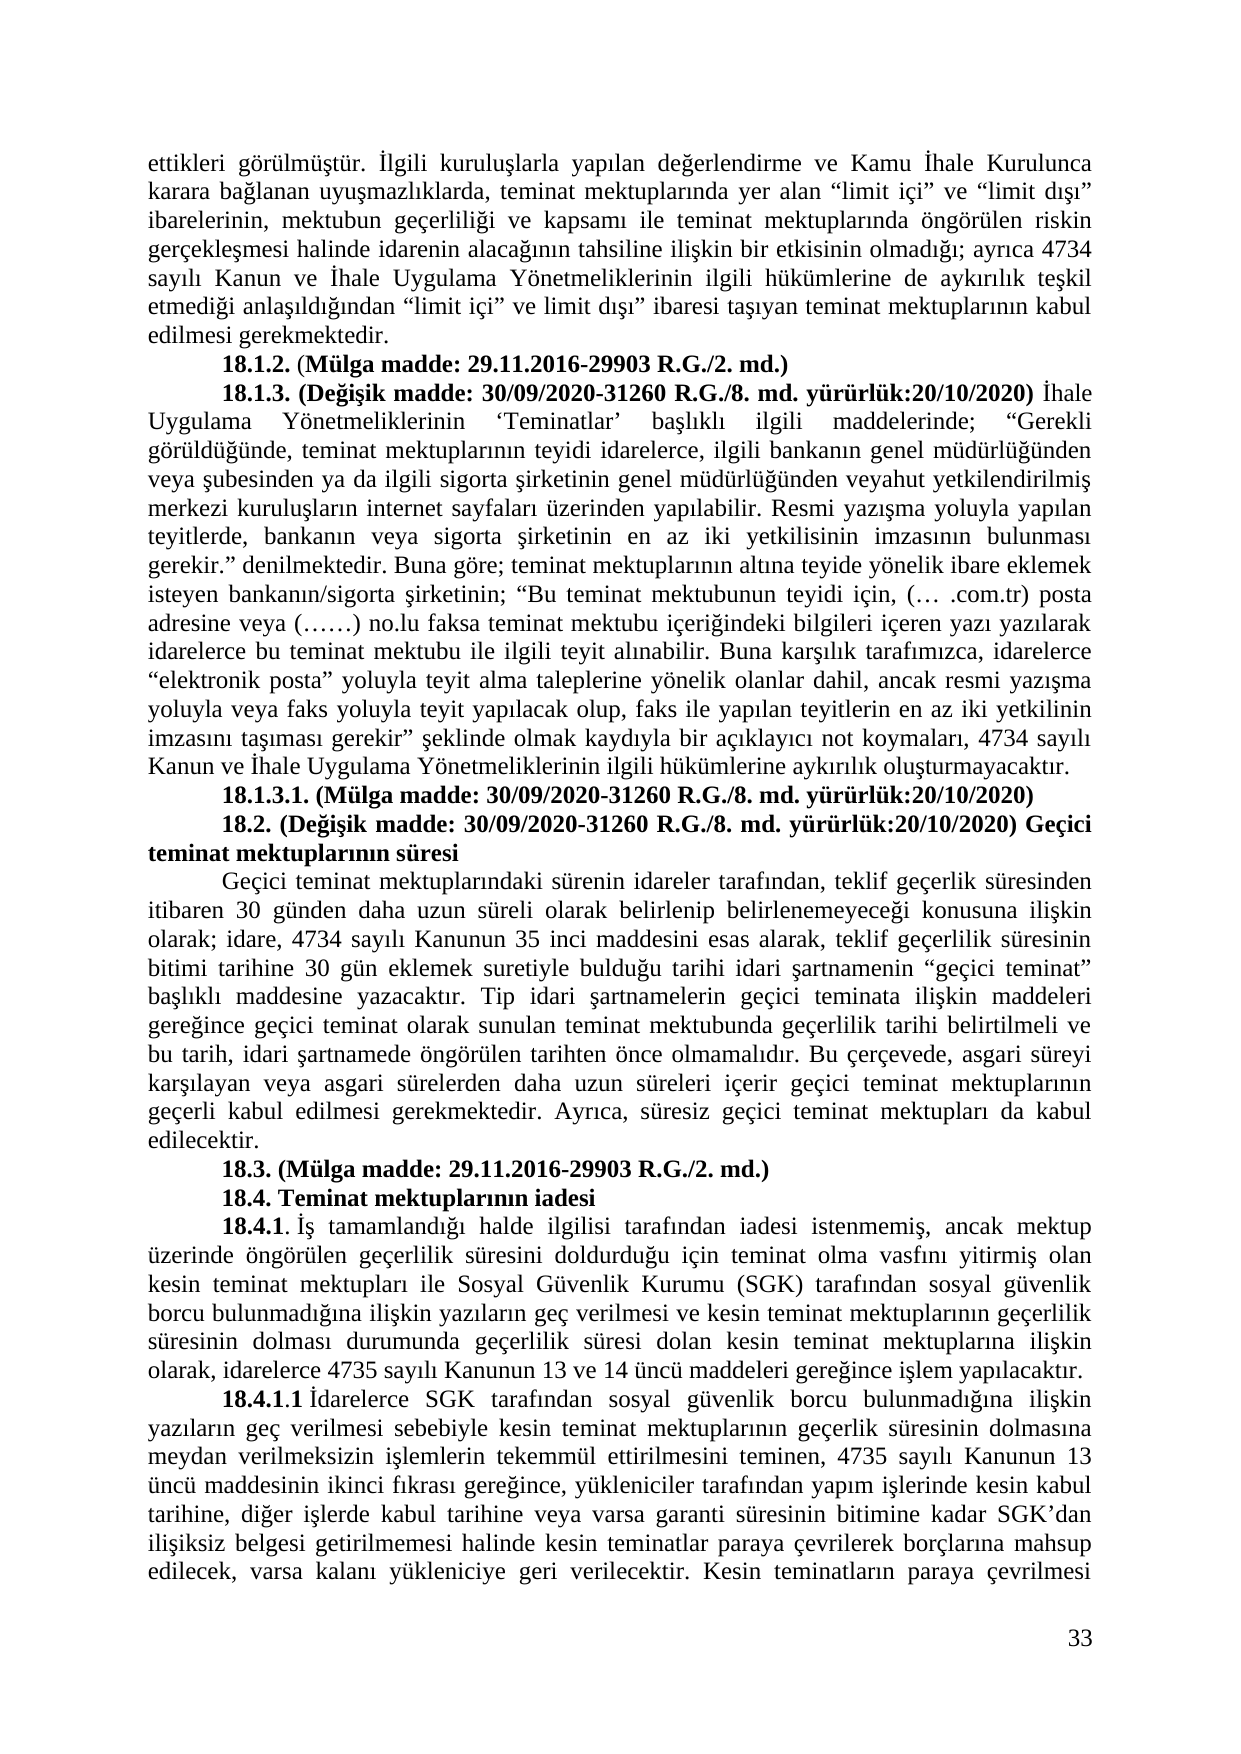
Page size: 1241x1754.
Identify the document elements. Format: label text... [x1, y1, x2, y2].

text 18.4.1. İş tamamlandığı halde ilgilisi tarafından iadesi istenmemiş, ancak mektup üzerinde öngörülen geçerlilik süresini doldurduğu için teminat olma vasfını yitirmiş olan kesin teminat mektupları ile Sosyal Güvenlik Kurumu (SGK) tarafından sosyal güvenlik borcu bulunmadığına ilişkin yazıların geç verilmesi ve kesin teminat mektuplarının geçerlilik süresinin dolması durumunda geçerlilik süresi dolan kesin teminat mektuplarına ilişkin olarak, idarelerce 4735 sayılı Kanunun 13 ve 14 üncü maddeleri gereğince işlem yapılacaktır. [148, 1211, 1092, 1384]
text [148, 1384, 1092, 1585]
text 18.1.3.1. (Mülga madde: 30/09/2020-31260 R.G./8. md. yürürlük:20/10/2020) [148, 780, 1092, 809]
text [148, 148, 1092, 349]
text 18.1.3. (Değişik madde: 30/09/2020-31260 R.G./8. md. yürürlük:20/10/2020) İhale Uygulama Yönetmeliklerinin ‘Teminatlar’ başlıklı ilgili maddelerinde; “Gerekli görüldüğünde, teminat mektuplarının teyidi idarelerce, ilgili bankanın genel müdürlüğünden veya şubesinden ya da ilgili sigorta şirketinin genel müdürlüğünden veyahut yetkilendirilmiş merkezi kuruluşların internet sayfaları üzerinden yapılabilir. Resmi yazışma yoluyla yapılan teyitlerde, bankanın veya sigorta şirketinin en az iki yetkilisinin imzasının bulunması gerekir.” denilmektedir. Buna göre; teminat mektuplarının altına teyide yönelik ibare eklemek isteyen bankanın/sigorta şirketinin; “Bu teminat mektubunun teyidi için, (… .com.tr) posta adresine veya (……) no.lu faksa teminat mektubu içeriğindeki bilgileri içeren yazı yazılarak idarelerce bu teminat mektubu ile ilgili teyit alınabilir. Buna karşılık tarafımızca, idarelerce “elektronik posta” yoluyla teyit alma taleplerine yönelik olanlar dahil, ancak resmi yazışma yoluyla veya faks yoluyla teyit yapılacak olup, faks ile yapılan teyitlerin en az iki yetkilinin imzasını taşıması gerekir” şeklinde olmak kaydıyla bir açıklayıcı not koymaları, 4734 sayılı Kanun ve İhale Uygulama Yönetmeliklerinin ilgili hükümlerine aykırılık oluşturmayacaktır. [148, 378, 1092, 780]
text Geçici teminat mektuplarındaki sürenin idareler tarafından, teklif geçerlik süresinden itibaren 30 günden daha uzun süreli olarak belirlenip belirlenemeyeceği konusuna ilişkin olarak; idare, 4734 sayılı Kanunun 35 inci maddesini esas alarak, teklif geçerlilik süresinin bitimi tarihine 30 gün eklemek suretiyle bulduğu tarihi idari şartnamenin “geçici teminat” başlıklı maddesine yazacaktır. Tip idari şartnamelerin geçici teminata ilişkin maddeleri gereğince geçici teminat olarak sunulan teminat mektubunda geçerlilik tarihi belirtilmeli ve bu tarih, idari şartnamede öngörülen tarihten önce olmamalıdır. Bu çerçevede, asgari süreyi karşılayan veya asgari sürelerden daha uzun süreleri içerir geçici teminat mektuplarının geçerli kabul edilmesi gerekmektedir. Ayrıca, süresiz geçici teminat mektupları da kabul edilecektir. [148, 866, 1092, 1154]
subtitle 18.4. Teminat mektuplarının iadesi [148, 1183, 1092, 1211]
text 18.1.2. (Mülga madde: 29.11.2016-29903 R.G./2. md.) [148, 349, 1092, 378]
subtitle 18.2. (Değişik madde: 30/09/2020-31260 R.G./8. md. yürürlük:20/10/2020) Geçici teminat mektuplarının süresi [148, 809, 1092, 866]
subtitle 18.3. (Mülga madde: 29.11.2016-29903 R.G./2. md.) [148, 1154, 1092, 1183]
